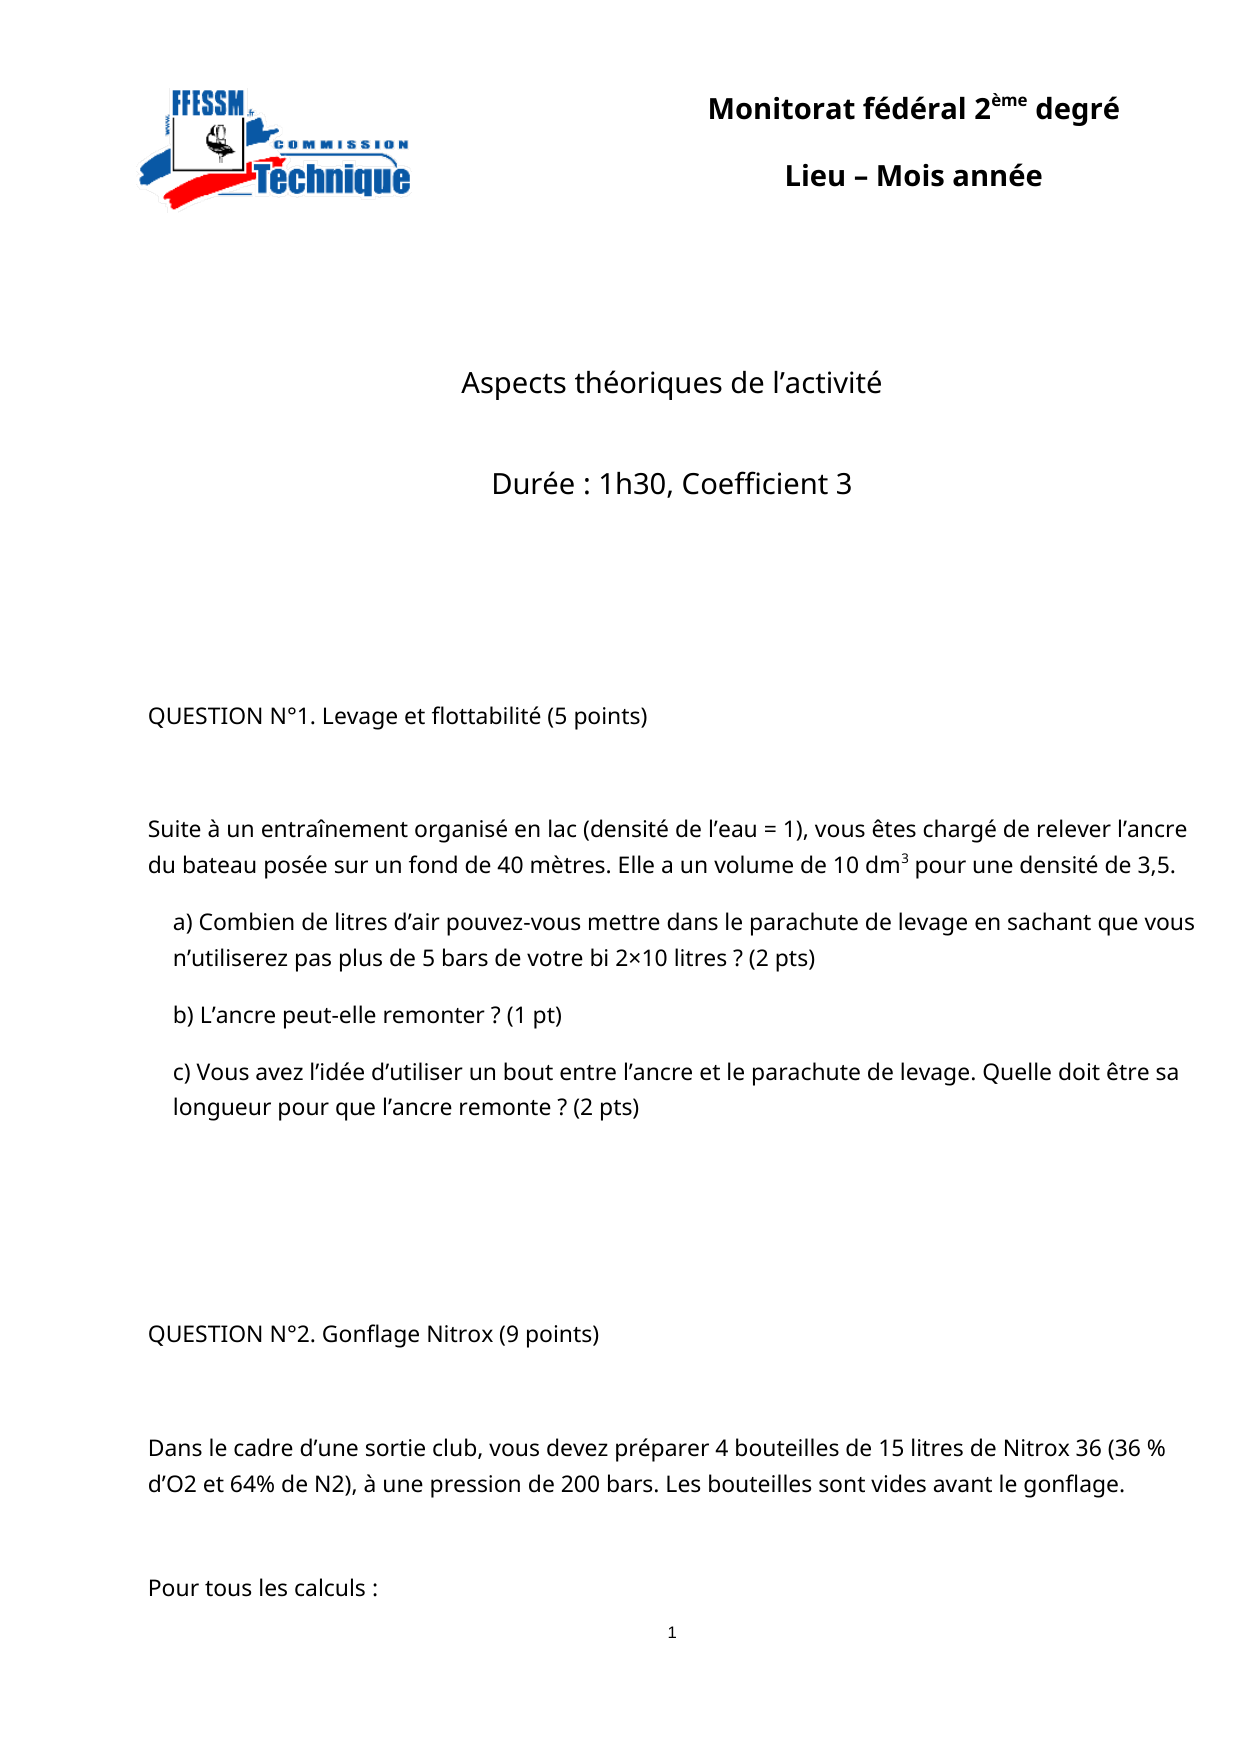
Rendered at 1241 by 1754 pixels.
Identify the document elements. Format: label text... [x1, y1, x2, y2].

text Durée : 1h30, Coefficient 3 [148, 463, 1196, 503]
text Pour tous les calculs : [148, 1572, 1196, 1603]
text QUESTION N°1. Levage et flottabilité (5 points) [148, 700, 1196, 731]
text QUESTION N°2. Gonflage Nitrox (9 points) [148, 1318, 1196, 1350]
text Aspects théoriques de l’activité [148, 363, 1196, 402]
text c) Vous avez l’idée d’utiliser un bout entre l’ancre et le parachute de levage. Quelle doit être sa longueur pour que l’ancre remonte ? (2 pts) [173, 1055, 1196, 1123]
text Suite à un entraînement organisé en lac (densité de l’eau = 1), vous êtes chargé de relever l’ancre du bateau posée sur un fond de 40 mètres. Elle a un volume de 10 dm3 pour une densité de 3,5. [148, 813, 1196, 880]
text b) L’ancre peut-elle remonter ? (1 pt) [173, 999, 1196, 1030]
text a) Combien de litres d’air pouvez-vous mettre dans le parachute de levage en sachant que vous n’utiliserez pas plus de 5 bars de votre bi 2×10 litres ? (2 pts) [173, 906, 1196, 973]
picture [136, 88, 412, 213]
text Dans le cadre d’une sortie club, vous devez préparer 4 bouteilles de 15 litres de Nitrox 36 (36 % d’O2 et 64% de N2), à une pression de 200 bars. Les bouteilles sont vides avant le gonflage. [148, 1432, 1196, 1499]
